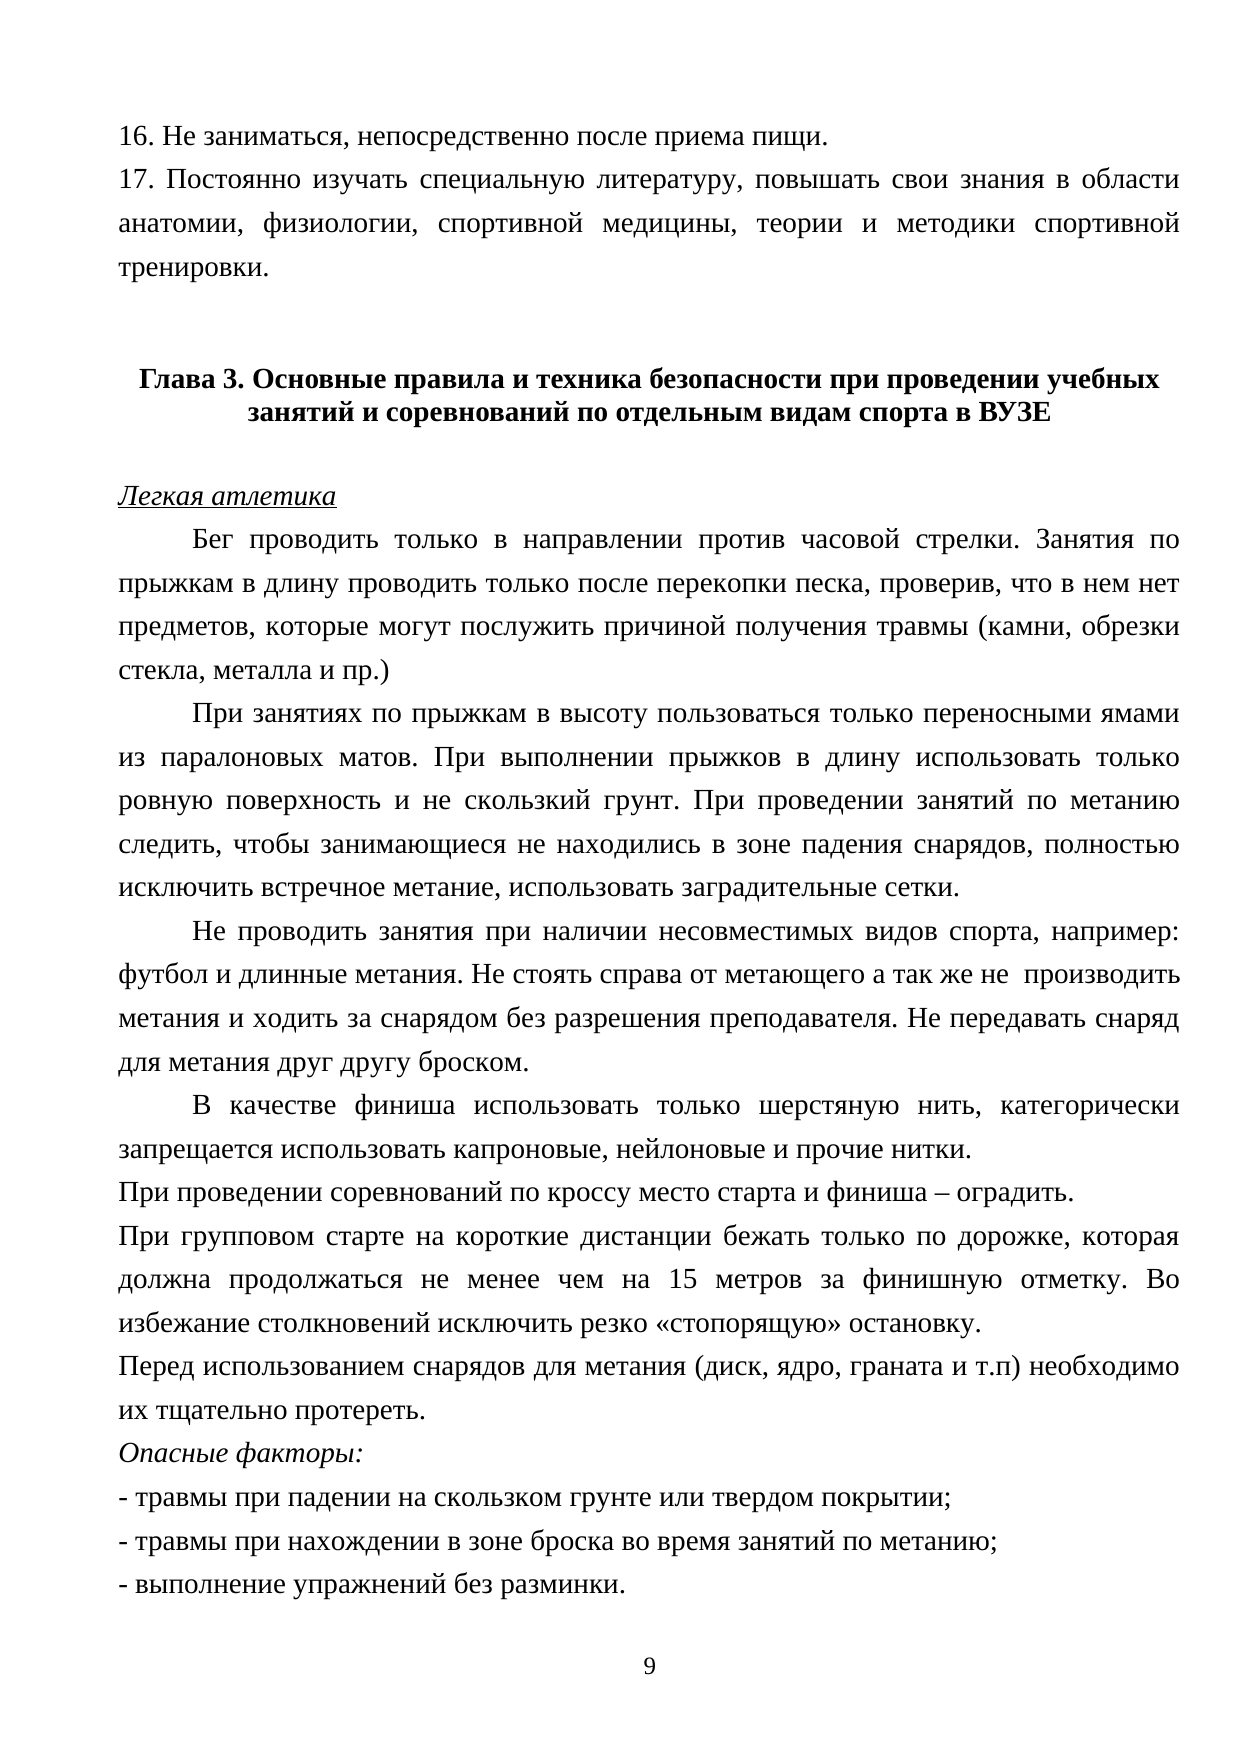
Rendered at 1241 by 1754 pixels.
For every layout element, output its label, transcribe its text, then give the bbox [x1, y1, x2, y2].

text Опасные факторы: [118, 1436, 1181, 1469]
subtitle Глава 3. Основные правила и техника безопасности при проведении учебных занятий и соревнований по отдельным видам спорта в ВУЗЕ [118, 361, 1181, 428]
text Легкая атлетика [118, 478, 1181, 511]
text - выполнение упражнений без разминки. [118, 1566, 1181, 1600]
text 17. Постоянно изучать специальную литературу, повышать свои знания в области анатомии, физиологии, спортивной медицины, теории и методики спортивной тренировки. [118, 162, 1181, 282]
text При занятиях по прыжкам в высоту пользоваться только переносными ямами из паралоновых матов. При выполнении прыжков в длину использовать только ровную поверхность и не скользкий грунт. При проведении занятий по метанию следить, чтобы занимающиеся не находились в зоне падения снарядов, полностью исключить встречное метание, использовать заградительные сетки. [118, 695, 1181, 903]
text В качестве финиша использовать только шерстяную нить, категорически запрещается использовать капроновые, нейлоновые и прочие нитки. [118, 1087, 1181, 1164]
text 16. Не заниматься, непосредственно после приема пищи. [118, 118, 1181, 152]
text - травмы при нахождении в зоне броска во время занятий по метанию; [118, 1523, 1181, 1556]
text Не проводить занятия при наличии несовместимых видов спорта, например: футбол и длинные метания. Не стоять справа от метающего а так же не производить метания и ходить за снарядом без разрешения преподавателя. Не передавать снаряд для метания друг другу броском. [118, 913, 1181, 1077]
text Перед использованием снарядов для метания (диск, ядро, граната и т.п) необходимо их тщательно протереть. [118, 1348, 1181, 1426]
text При проведении соревнований по кроссу место старта и финиша – оградить. [118, 1174, 1181, 1208]
text При групповом старте на короткие дистанции бежать только по дорожке, которая должна продолжаться не менее чем на за финишную отметку. Во избежание столкновений исключить резко «стопорящую» остановку. [118, 1218, 1181, 1338]
text Бег проводить только в направлении против часовой стрелки. Занятия по прыжкам в длину проводить только после перекопки песка, проверив, что в нем нет предметов, которые могут послужить причиной получения травмы (камни, обрезки стекла, металла и пр.) [118, 521, 1181, 685]
text - травмы при падении на скользком грунте или твердом покрытии; [118, 1479, 1181, 1513]
